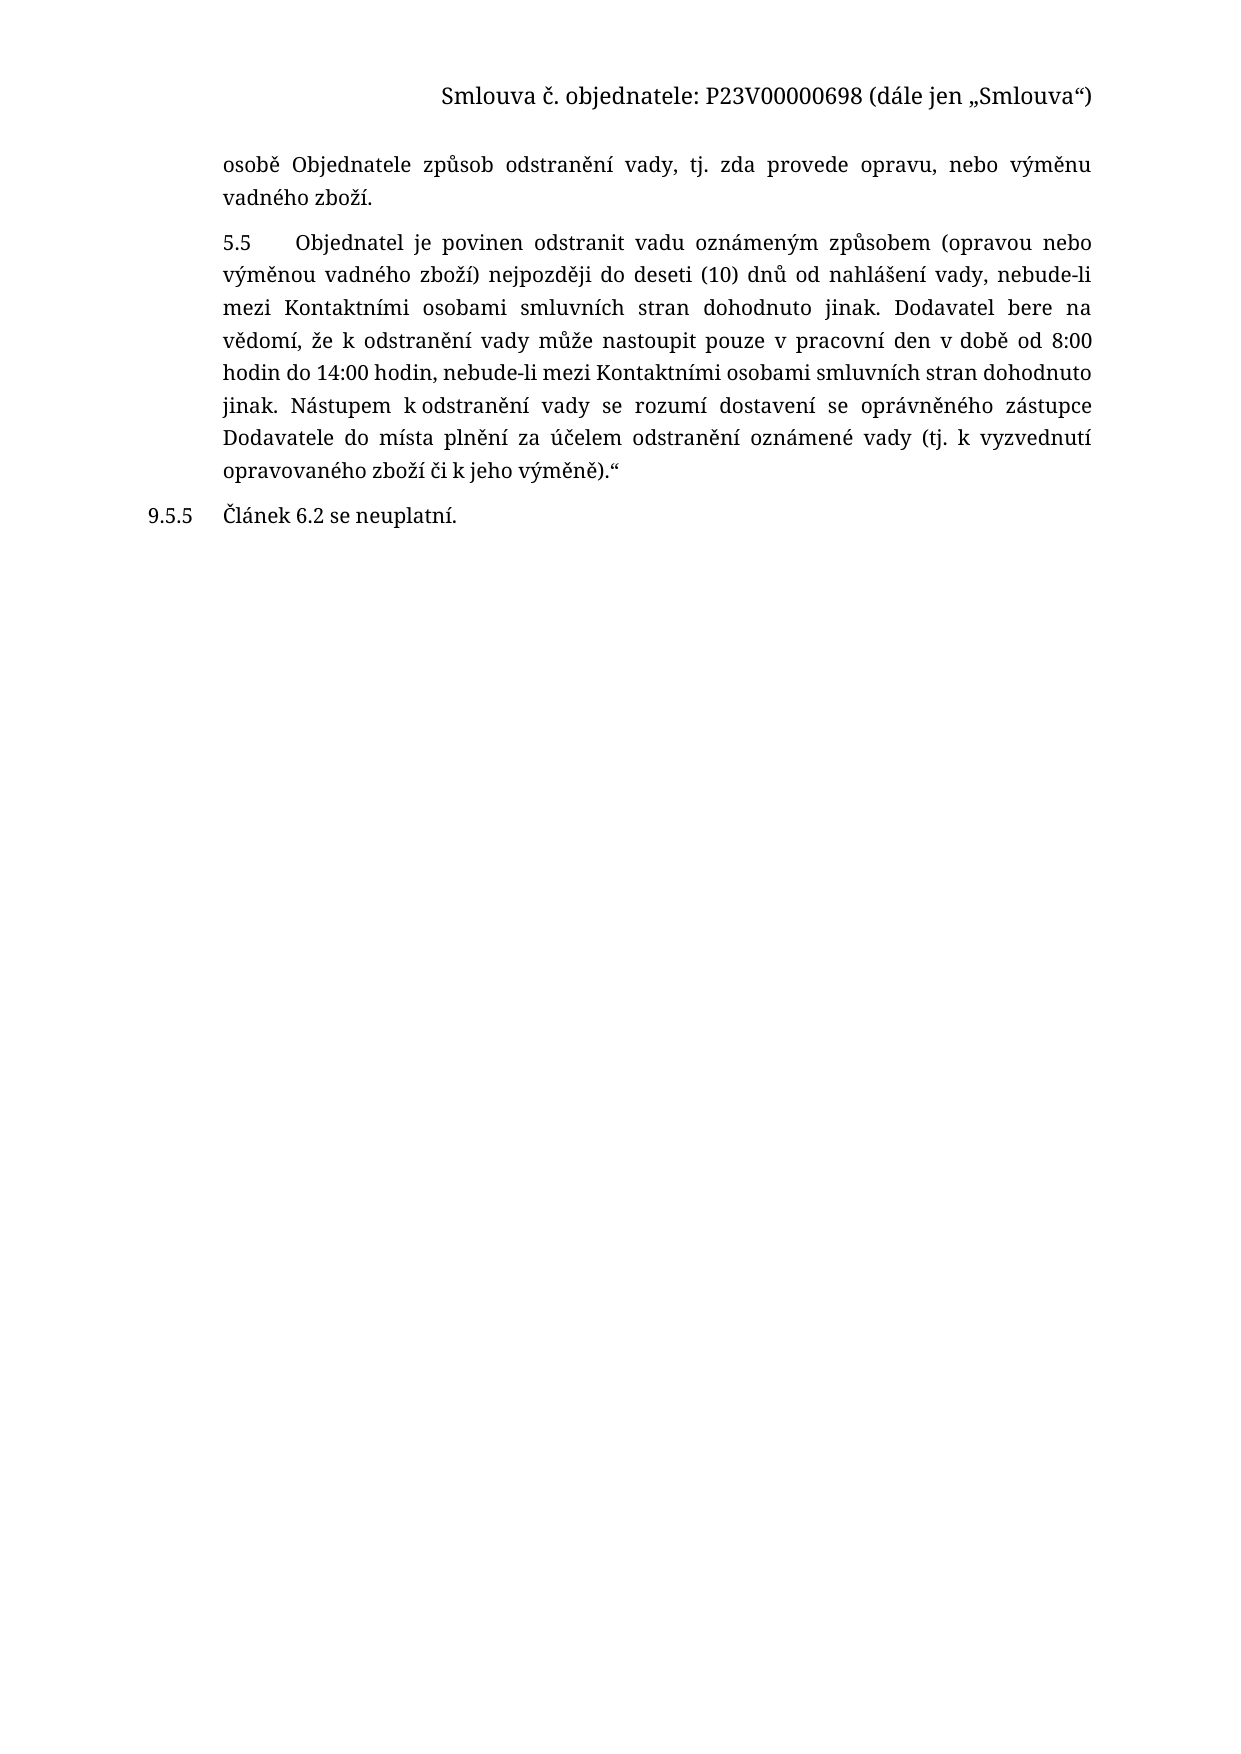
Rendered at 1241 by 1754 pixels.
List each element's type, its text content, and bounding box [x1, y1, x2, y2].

list Článek 6.2 se neuplatní. [148, 501, 1093, 530]
list 5.5 Objednatel je povinen odstranit vadu oznámeným způsobem (opravou nebo výměnou vadného zboží) nejpozději do deseti (10) dnů od nahlášení vady, nebude-li mezi Kontaktními osobami smluvních stran dohodnuto jinak. Dodavatel bere na vědomí, že k odstranění vady může nastoupit pouze v pracovní den v době od 8:00 hodin do 14:00 hodin, nebude-li mezi Kontaktními osobami smluvních stran dohodnuto jinak. Nástupem k odstranění vady se rozumí dostavení se oprávněného zástupce Dodavatele do místa plnění za účelem odstranění oznámené vady (tj. k vyzvednutí opravovaného zboží či k jeho výměně).“ [223, 228, 1093, 484]
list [223, 150, 1093, 211]
